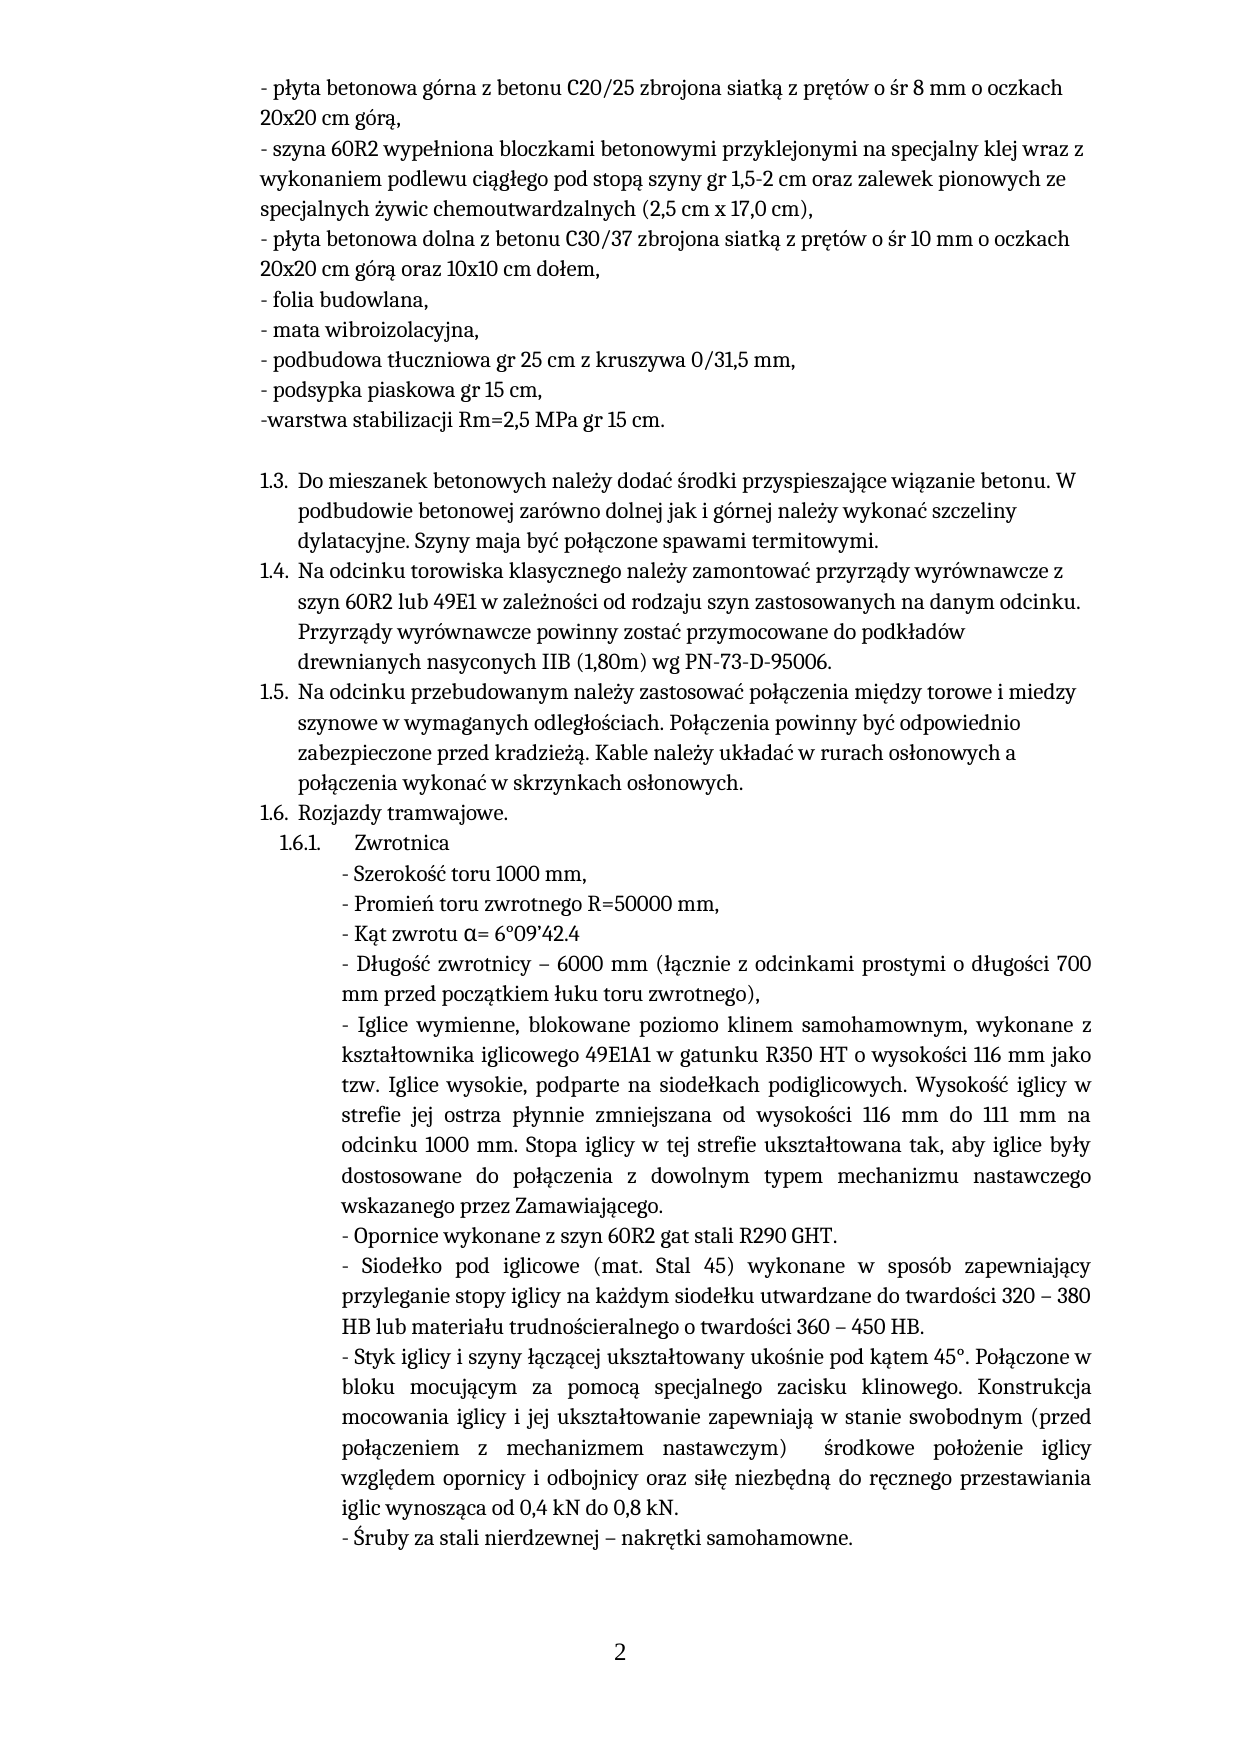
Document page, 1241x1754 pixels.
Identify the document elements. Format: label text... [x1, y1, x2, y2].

list - płyta betonowa dolna z betonu C30/37 zbrojona siatką z prętów o śr o oczkach 20x20 cm górą oraz 10x10 cm dołem, [260, 226, 1092, 282]
list Rozjazdy tramwajowe. [260, 800, 1092, 826]
list Do mieszanek betonowych należy dodać środki przyspieszające wiązanie betonu. W podbudowie betonowej zarówno dolnej jak i górnej należy wykonać szczeliny dylatacyjne. Szyny maja być połączone spawami termitowymi. [260, 468, 1092, 554]
list - podsypka piaskowa gr , [260, 377, 1092, 403]
list - podbudowa tłuczniowa gr z kruszywa 0/31,5 mm, [260, 347, 1092, 373]
list - szyna 60R2 wypełniona bloczkami betonowymi przyklejonymi na specjalny klej wraz z wykonaniem podlewu ciągłego pod stopą szyny gr 1,5- oraz zalewek pionowych ze specjalnych żywic chemoutwardzalnych ( x ), [260, 135, 1092, 222]
list - Styk iglicy i szyny łączącej ukształtowany ukośnie pod kątem 45°. Połączone w bloku mocującym za pomocą specjalnego zacisku klinowego. Konstrukcja mocowania iglicy i jej ukształtowanie zapewniają w stanie swobodnym (przed połączeniem z mechanizmem nastawczym) środkowe położenie iglicy względem opornicy i odbojnicy oraz siłę niezbędną do ręcznego przestawiania iglic wynosząca od 0,4 kN do 0,8 kN. [341, 1344, 1092, 1521]
list - Długość zwrotnicy – (łącznie z odcinkami prostymi o długości przed początkiem łuku toru zwrotnego), [341, 951, 1092, 1007]
list - Promień toru zwrotnego R=50000 mm, [341, 891, 1092, 917]
list - Opornice wykonane z szyn 60R2 gat stali R290 GHT. [341, 1223, 1092, 1249]
list - folia budowlana, [260, 286, 1092, 313]
list - Kąt zwrotu α= 6°09’42.4 [341, 921, 1092, 947]
list - Szerokość toru , [341, 860, 1092, 887]
list -warstwa stabilizacji Rm=2,5 MPa gr . [260, 407, 1092, 433]
list - Siodełko pod iglicowe (mat. Stal 45) wykonane w sposób zapewniający przyleganie stopy iglicy na każdym siodełku utwardzane do twardości 320 – 380 HB lub materiału trudnościeralnego o twardości 360 – 450 HB. [341, 1253, 1092, 1340]
list - Iglice wymienne, blokowane poziomo klinem samohamownym, wykonane z kształtownika iglicowego 49E1A1 w gatunku R350 HT o wysokości jako tzw. Iglice wysokie, podparte na siodełkach podiglicowych. Wysokość iglicy w strefie jej ostrza płynnie zmniejszana od wysokości do na odcinku . Stopa iglicy w tej strefie ukształtowana tak, aby iglice były dostosowane do połączenia z dowolnym typem mechanizmu nastawczego wskazanego przez Zamawiającego. [341, 1011, 1092, 1219]
list - mata wibroizolacyjna, [260, 317, 1092, 343]
list - Śruby za stali nierdzewnej – nakrętki samohamowne. [341, 1525, 1092, 1551]
list - płyta betonowa górna z betonu C20/25 zbrojona siatką z prętów o śr o oczkach 20x20 cm górą, [260, 75, 1092, 131]
list Na odcinku przebudowanym należy zastosować połączenia między torowe i miedzy szynowe w wymaganych odległościach. Połączenia powinny być odpowiednio zabezpieczone przed kradzieżą. Kable należy układać w rurach osłonowych a połączenia wykonać w skrzynkach osłonowych. [260, 679, 1092, 796]
list Zwrotnica [279, 830, 1092, 856]
list Na odcinku torowiska klasycznego należy zamontować przyrządy wyrównawcze z szyn 60R2 lub 49E1 w zależności od rodzaju szyn zastosowanych na danym odcinku. Przyrządy wyrównawcze powinny zostać przymocowane do podkładów drewnianych nasyconych IIB (1,80m) wg PN-73-D-95006. [260, 558, 1092, 675]
